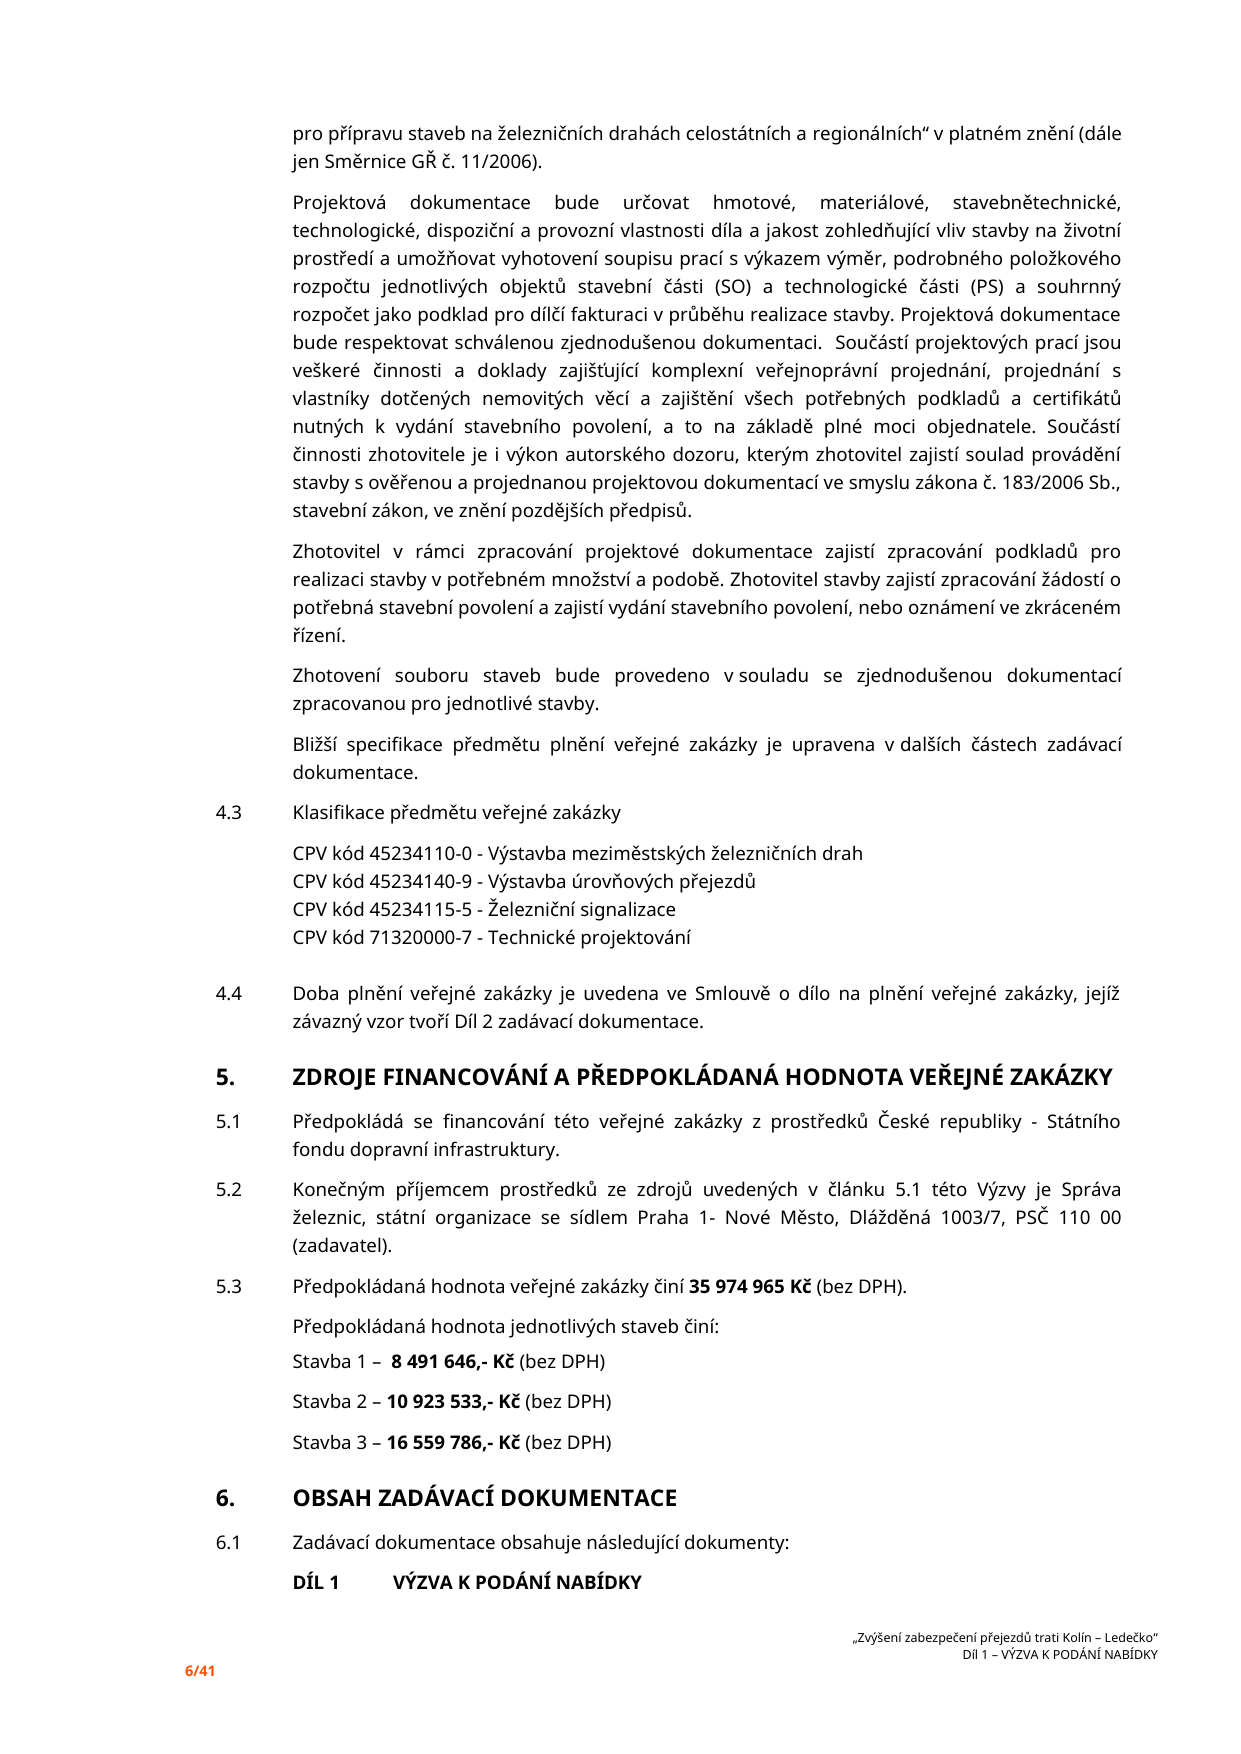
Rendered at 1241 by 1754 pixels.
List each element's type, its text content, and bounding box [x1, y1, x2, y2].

text Zhotovení souboru staveb bude provedeno v souladu se zjednodušenou dokumentací zpracovanou pro jednotlivé stavby. [292, 662, 1122, 716]
text Zadávací dokumentace obsahuje následující dokumenty: [216, 1529, 1122, 1554]
text CPV kód 45234140-9 - Výstavba úrovňových přejezdů [292, 868, 1122, 894]
text Zhotovitel v rámci zpracování projektové dokumentace zajistí zpracování podkladů pro realizaci stavby v potřebném množství a podobě. Zhotovitel stavby zajistí zpracování žádostí o potřebná stavební povolení a zajistí vydání stavebního povolení, nebo oznámení ve zkráceném řízení. [292, 538, 1122, 647]
text Bližší specifikace předmětu plnění veřejné zakázky je upravena v dalších částech zadávací dokumentace. [292, 731, 1122, 784]
text CPV kód 45234110-0 - Výstavba meziměstských železničních drah [292, 840, 1122, 866]
text CPV kód 71320000-7 - Technické projektování [292, 924, 1122, 950]
text Předpokládá se financování této veřejné zakázky z prostředků České republiky - Státního fondu dopravní infrastruktury. [216, 1108, 1122, 1162]
text Konečným příjemcem prostředků ze zdrojů uvedených v článku 5.1 této Výzvy je Správa železnic, státní organizace se sídlem Praha 1- Nové Město, Dlážděná 1003/7, PSČ 110 00 (zadavatel). [216, 1177, 1122, 1258]
text Stavba 2 – 10 923 533,- Kč (bez DPH) [292, 1388, 1122, 1414]
text OBSAH ZADÁVACÍ DOKUMENTACE [216, 1482, 1122, 1513]
text Stavba 1 – 8 491 646,- Kč (bez DPH) [292, 1348, 1122, 1373]
text Předpokládaná hodnota veřejné zakázky činí 35 974 965 Kč (bez DPH). [216, 1273, 1122, 1299]
text CPV kód 45234115-5 - Železniční signalizace [292, 896, 1122, 922]
text Doba plnění veřejné zakázky je uvedena ve Smlouvě o dílo na plnění veřejné zakázky, jejíž závazný vzor tvoří Díl 2 zadávací dokumentace. [216, 980, 1122, 1034]
text ZDROJE FINANCOVÁNÍ A PŘEDPOKLÁDANÁ HODNOTA VEŘEJNÉ ZAKÁZKY [216, 1061, 1122, 1092]
text Stavba 3 – 16 559 786,- Kč (bez DPH) [292, 1429, 1122, 1454]
text Projektová dokumentace bude určovat hmotové, materiálové, stavebnětechnické, technologické, dispoziční a provozní vlastnosti díla a jakost zohledňující vliv stavby na životní prostředí a umožňovat vyhotovení soupisu prací s výkazem výměr, podrobného položkového rozpočtu jednotlivých objektů stavební části (SO) a technologické části (PS) a souhrnný rozpočet jako podklad pro dílčí fakturaci v průběhu realizace stavby. Projektová dokumentace bude respektovat schválenou zjednodušenou dokumentaci. Součástí projektových prací jsou veškeré činnosti a doklady zajišťující komplexní veřejnoprávní projednání, projednání s vlastníky dotčených nemovitých věcí a zajištění všech potřebných podkladů a certifikátů nutných k vydání stavebního povolení, a to na základě plné moci objednatele. Součástí činnosti zhotovitele je i výkon autorského dozoru, kterým zhotovitel zajistí soulad provádění stavby s ověřenou a projednanou projektovou dokumentací ve smyslu zákona č. 183/2006 Sb., stavební zákon, ve znění pozdějších předpisů. [292, 189, 1122, 523]
text Klasifikace předmětu veřejné zakázky [216, 799, 1122, 825]
text DÍL 1 VÝZVA K PODÁNÍ NABÍDKY [292, 1569, 1122, 1595]
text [292, 121, 1122, 174]
list Předpokládaná hodnota jednotlivých staveb činí: [292, 1314, 1122, 1339]
